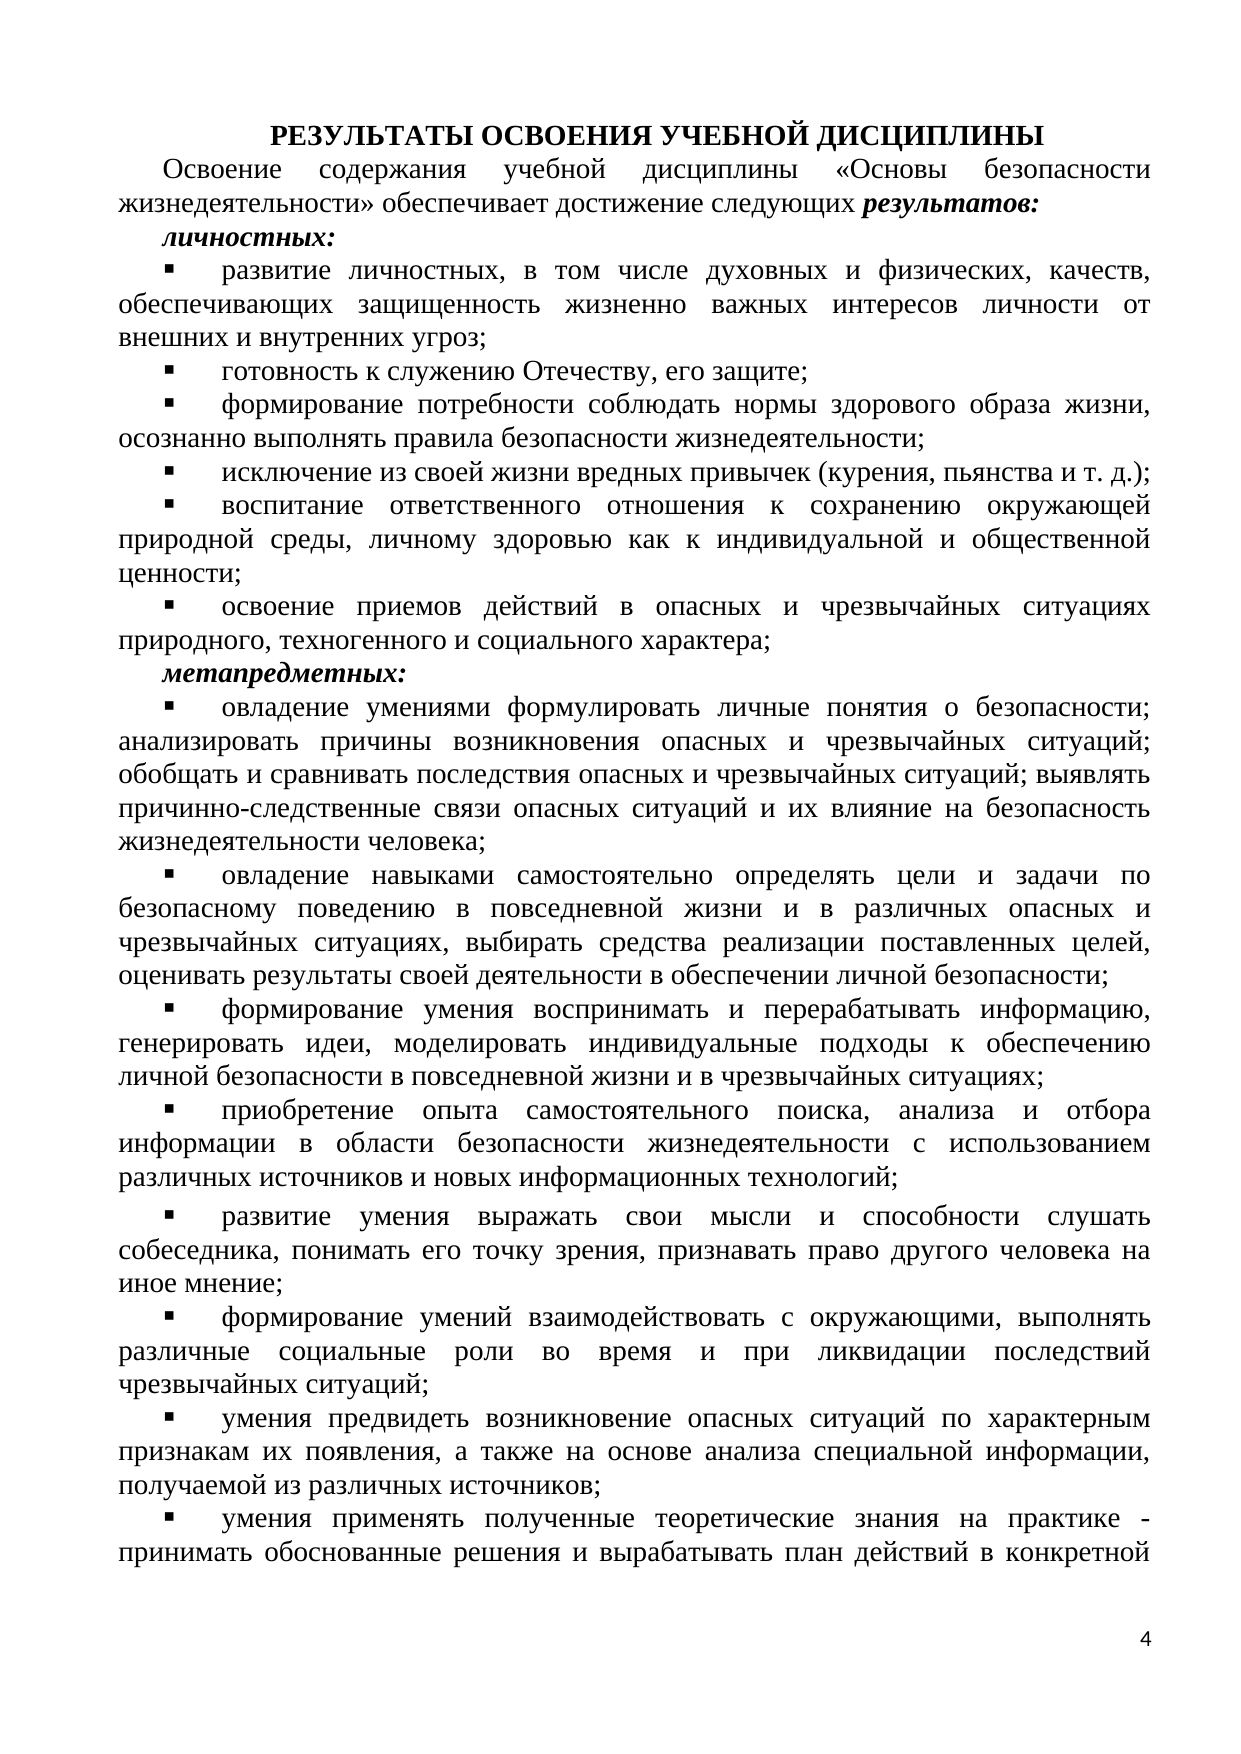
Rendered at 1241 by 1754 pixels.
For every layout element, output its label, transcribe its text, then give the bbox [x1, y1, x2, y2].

text личностных: [118, 219, 1152, 252]
list формирование умений взаимодействовать с окружающими, выполнять различные социальные роли во время и при ликвидации последствий чрезвычайных ситуаций; [118, 1299, 1152, 1400]
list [118, 1500, 1152, 1568]
list готовность к служению Отечеству, его защите; [118, 353, 1152, 387]
list развитие личностных, в том числе духовных и физических, качеств, обеспечивающих защищенность жизненно важных интересов личности от внешних и внутренних угроз; [118, 252, 1152, 353]
list исключение из своей жизни вредных привычек (курения, пьянства и т. д.); [118, 454, 1152, 487]
text Освоение содержания учебной дисциплины «Основы безопасности жизнедеятельности» обеспечивает достижение следующих результатов: [118, 152, 1152, 219]
list формирование умения воспринимать и перерабатывать информацию, генерировать идеи, моделировать индивидуальные подходы к обеспечению личной безопасности в повседневной жизни и в чрезвычайных ситуациях; [118, 991, 1152, 1092]
list умения предвидеть возникновение опасных ситуаций по характерным признакам их появления, а также на основе анализа специальной информации, получаемой из различных источников; [118, 1400, 1152, 1500]
list овладение умениями формулировать личные понятия о безопасности; анализировать причины возникновения опасных и чрезвычайных ситуаций; обобщать и сравнивать последствия опасных и чрезвычайных ситуаций; выявлять причинно-следственные связи опасных ситуаций и их влияние на безопасность жизнедеятельности человека; [118, 689, 1152, 857]
list воспитание ответственного отношения к сохранению окружающей природной среды, личному здоровью как к индивидуальной и общественной ценности; [118, 487, 1152, 588]
list развитие умения выражать свои мысли и способности слушать собеседника, понимать его точку зрения, признавать право другого человека на иное мнение; [118, 1198, 1152, 1299]
list формирование потребности соблюдать нормы здорового образа жизни, осознанно выполнять правила безопасности жизнедеятельности; [118, 387, 1152, 454]
list освоение приемов действий в опасных и чрезвычайных ситуациях природного, техногенного и социального характера; [118, 588, 1152, 655]
list приобретение опыта самостоятельного поиска, анализа и отбора информации в области безопасности жизнедеятельности с использованием различных источников и новых информационных технологий; [118, 1092, 1152, 1192]
text метапредметных: [118, 655, 1152, 689]
list овладение навыками самостоятельно определять цели и задачи по безопасному поведению в повседневной жизни и в различных опасных и чрезвычайных ситуациях, выбирать средства реализации поставленных целей, оценивать результаты своей деятельности в обеспечении личной безопасности; [118, 857, 1152, 991]
text РЕЗУЛЬТАТЫ ОСВОЕНИЯ УЧЕБНОЙ ДИСЦИПЛИНЫ [118, 118, 1152, 152]
